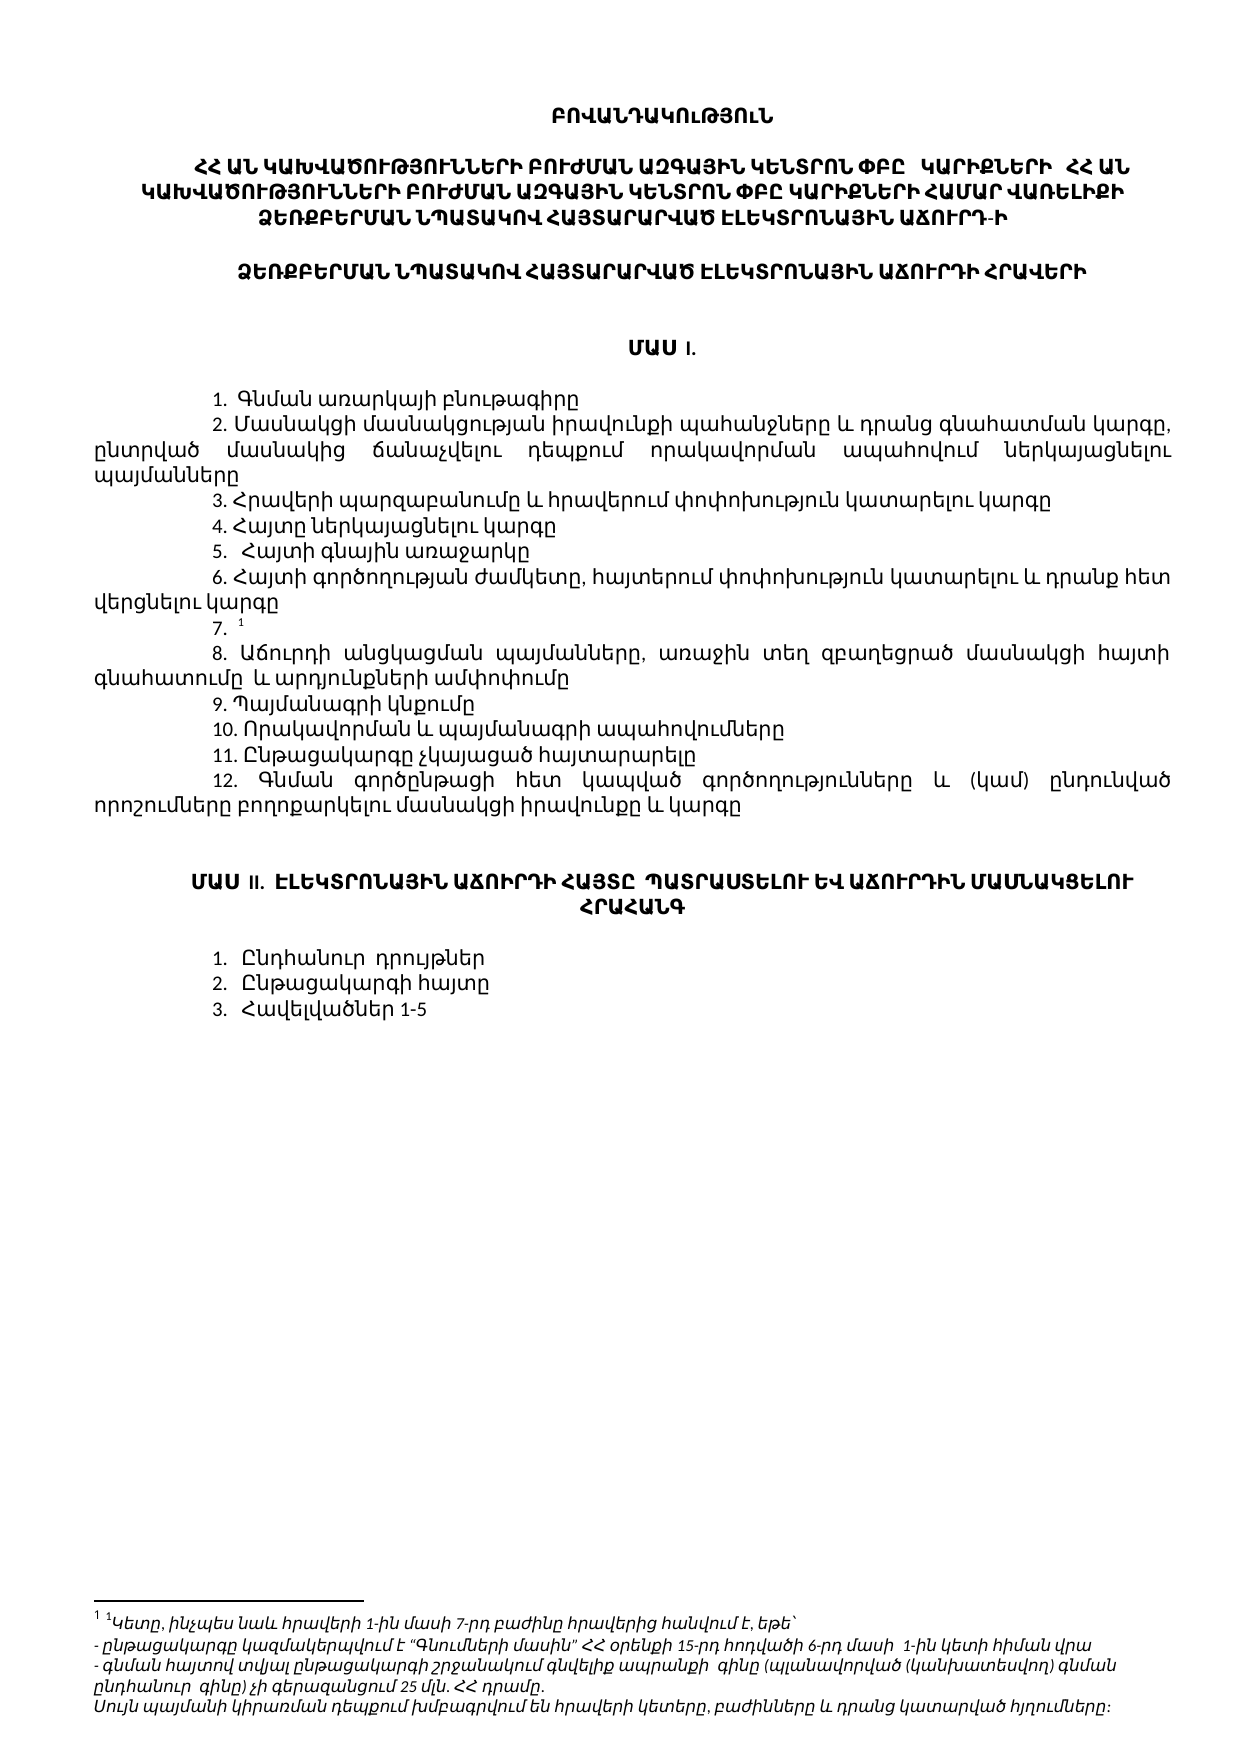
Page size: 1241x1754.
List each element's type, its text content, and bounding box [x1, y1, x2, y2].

text 3. Հրավերի պարզաբանումը և հրավերում փոփոխություն կատարելու կարգը [94, 488, 1171, 513]
text ՁԵՌՔԲԵՐՄԱՆ ՆՊԱՏԱԿՈՎ ՀԱՅՏԱՐԱՐՎԱԾ ԷԼԵԿՏՐՈՆԱՅԻՆ ԱՃՈՒՐԴԻ ՀՐԱՎԵՐԻ [94, 259, 1171, 284]
text 1. Գնման առարկայի բնութագիրը [94, 386, 1171, 411]
text 11. Ընթացակարգը չկայացած հայտարարելը [94, 742, 1171, 767]
text ՀՀ ԱՆ ԿԱԽՎԱԾՈՒԹՅՈՒՆՆԵՐԻ ԲՈՒԺՄԱՆ ԱԶԳԱՅԻՆ ԿԵՆՏՐՈՆ ՓԲԸ ԿԱՐԻՔՆԵՐԻ ՀՀ ԱՆ ԿԱԽՎԱԾՈՒԹՅՈՒՆՆԵՐԻ ԲՈՒԺՄԱՆ ԱԶԳԱՅԻՆ ԿԵՆՏՐՈՆ ՓԲԸ ԿԱՐԻՔՆԵՐԻ ՀԱՄԱՐ ՎԱՌԵԼԻՔԻ ՁԵՌՔԲԵՐՄԱՆ ՆՊԱՏԱԿՈՎ ՀԱՅՏԱՐԱՐՎԱԾ ԷԼԵԿՏՐՈՆԱՅԻՆ ԱՃՈՒՐԴ-Ի [94, 154, 1171, 230]
text 8. Աճուրդի անցկացման պայմանները, առաջին տեղ զբաղեցրած մասնակցի հայտի գնահատումը և արդյունքների ամփոփումը [94, 640, 1171, 691]
text 6. Հայտի գործողության ժամկետը, հայտերում փոփոխություն կատարելու և դրանք հետ վերցնելու կարգը [94, 564, 1171, 615]
text ՄԱՍ I. [94, 335, 1171, 361]
text 12. Գնման գործընթացի հետ կապված գործողությունները և (կամ) ընդունված որոշումները բողոքարկելու մասնակցի իրավունքը և կարգը [94, 767, 1171, 818]
text ՄԱՍ II. ԷԼԵԿՏՐՈՆԱՅԻՆ ԱՃՈԻՐԴԻ ՀԱՅՏԸ ՊԱՏՐԱՍՏԵԼՈՒ ԵՎ ԱՃՈՒՐԴԻՆ ՄԱՍՆԱԿՑԵԼՈՒ ՀՐԱՀԱՆԳ [94, 869, 1171, 920]
text 9. Պայմանագրի կնքումը [94, 691, 1171, 716]
text 7. 1 [94, 615, 1171, 640]
text ԲՈՎԱՆԴԱԿՈւԹՅՈւՆ [94, 103, 1171, 128]
text 10. Որակավորման և պայմանագրի ապահովումները [94, 716, 1171, 742]
text 2. Ընթացակարգի հայտը [94, 971, 1171, 996]
text 3. Հավելվածներ 1-5 [94, 996, 1171, 1021]
text 1. Ընդհանուր դրույթներ [94, 945, 1171, 971]
text 4. Հայտը ներկայացնելու կարգը [94, 513, 1171, 538]
text 2. Մասնակցի մասնակցության իրավունքի պահանջները և դրանց գնահատման կարգը, ընտրված մասնակից ճանաչվելու դեպքում որակավորման ապահովում ներկայացնելու պայմանները [94, 411, 1171, 488]
text 5. Հայտի գնային առաջարկը [94, 538, 1171, 564]
